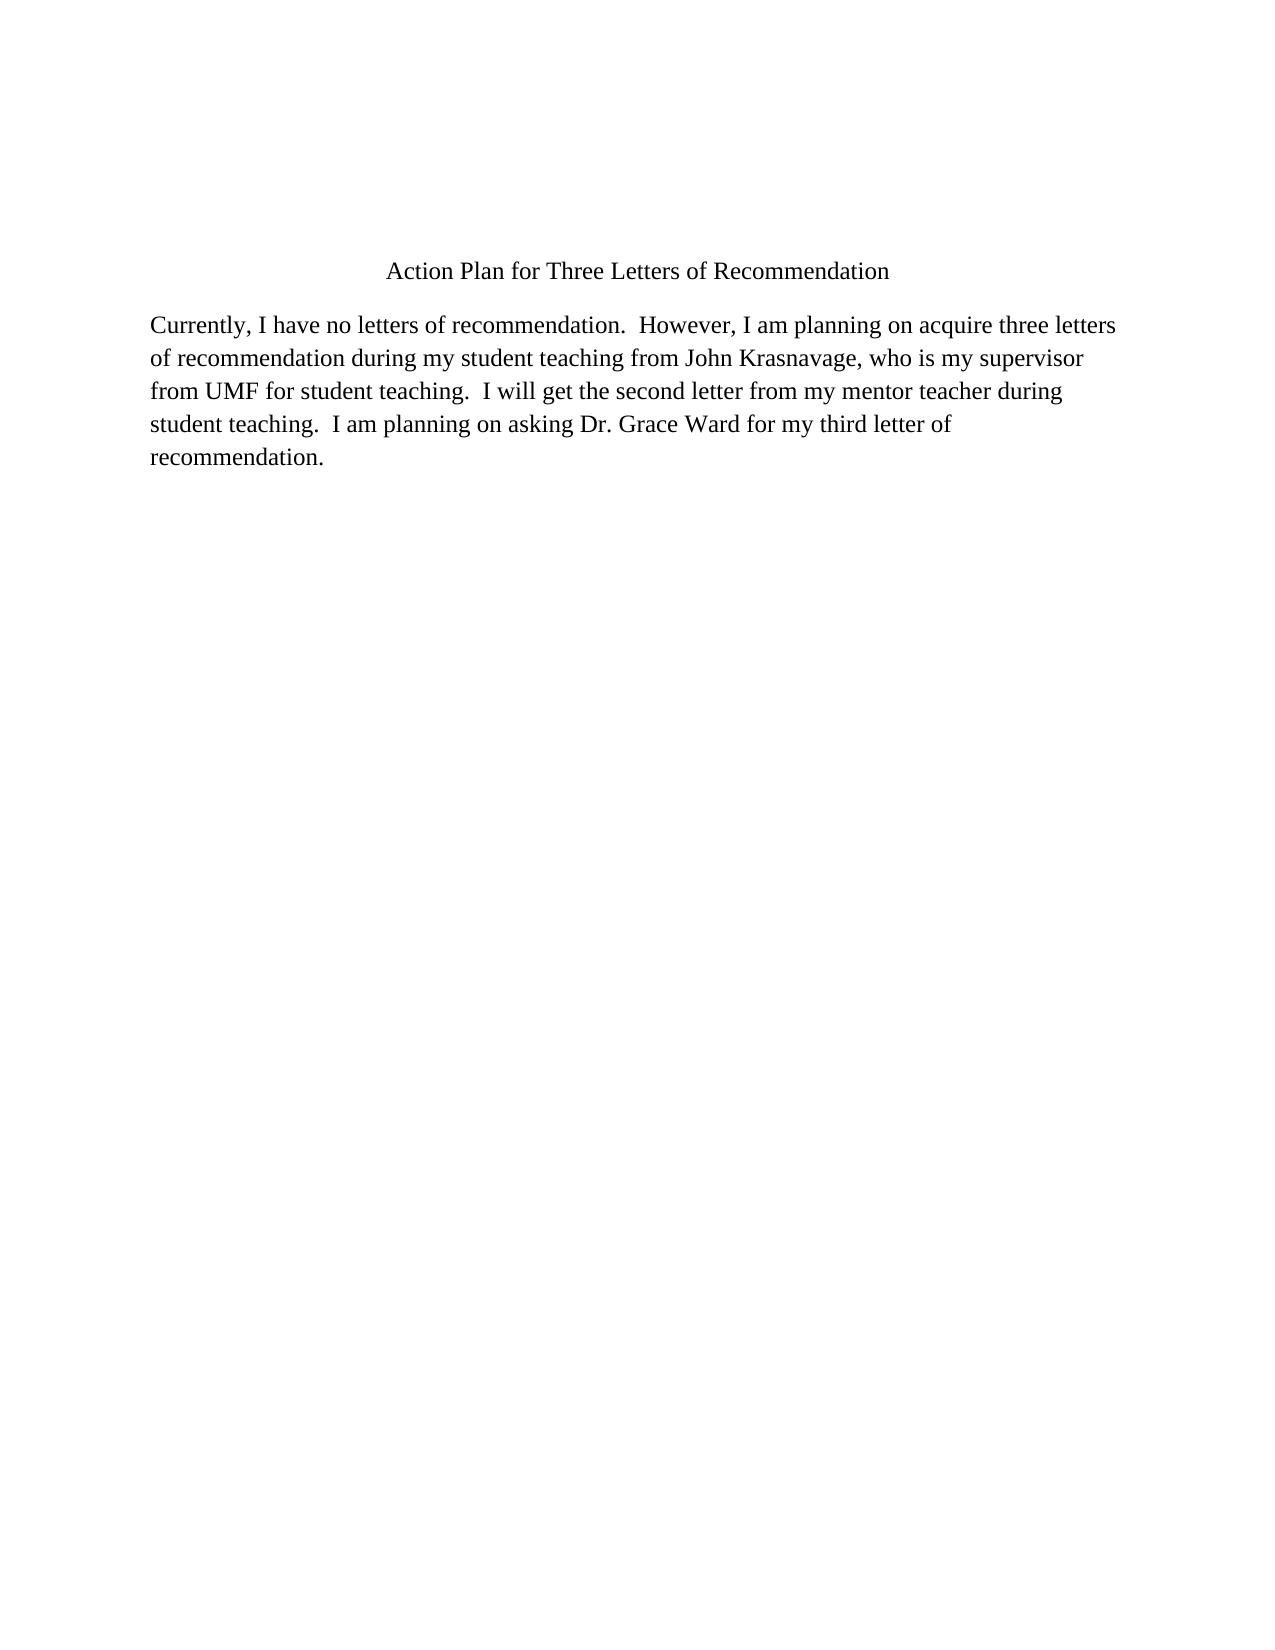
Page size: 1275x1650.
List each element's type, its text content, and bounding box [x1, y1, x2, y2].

text Currently, I have no letters of recommendation. However, I am planning on acquire three letters of recommendation during my student teaching from John Krasnavage, who is my supervisor from UMF for student teaching. I will get the second letter from my mentor teacher during student teaching. I am planning on asking Dr. Grace Ward for my third letter of recommendation. [150, 310, 1125, 471]
text Action Plan for Three Letters of Recommendation [150, 256, 1125, 285]
